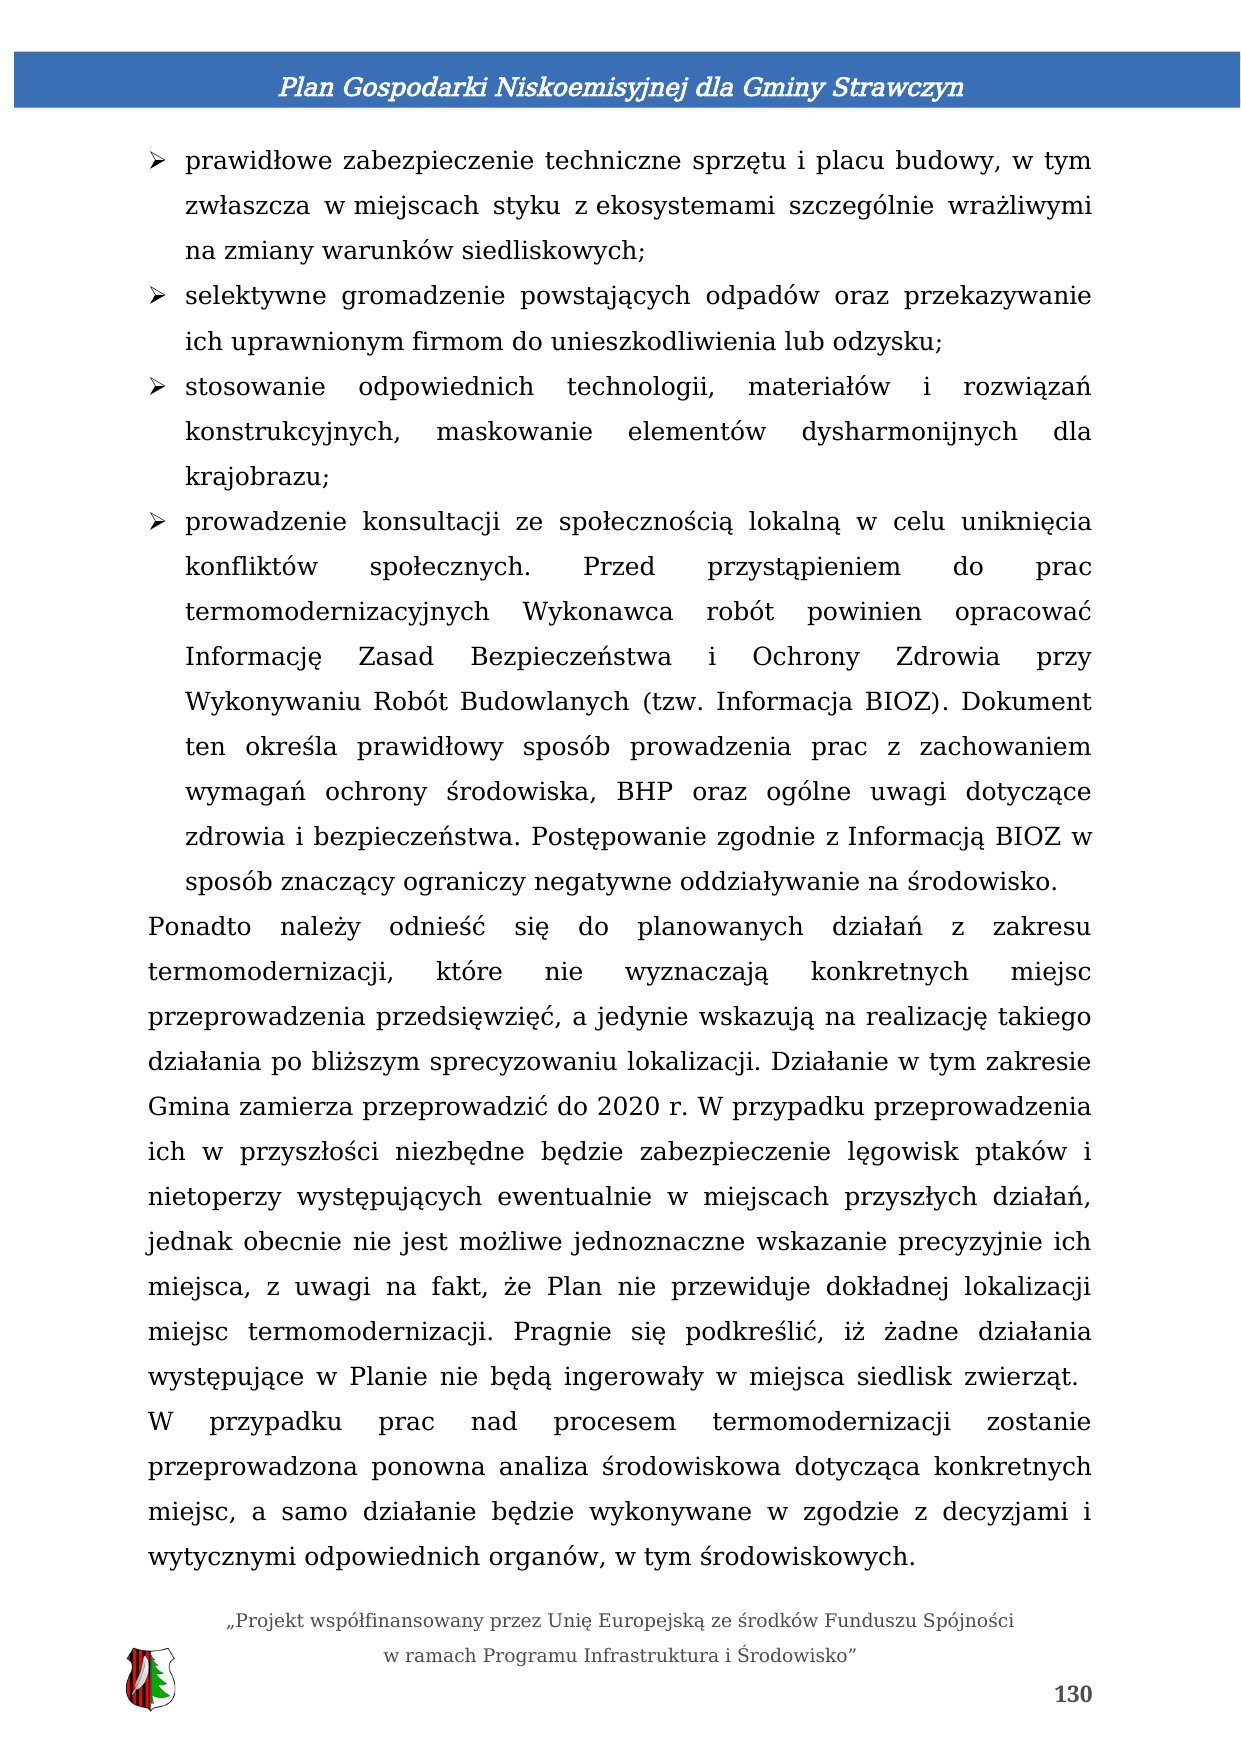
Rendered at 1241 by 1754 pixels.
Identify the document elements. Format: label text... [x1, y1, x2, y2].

list stosowanie odpowiednich technologii, materiałów i rozwiązań konstrukcyjnych, maskowanie elementów dysharmonijnych dla krajobrazu; [148, 370, 1092, 490]
list prowadzenie konsultacji ze społecznością lokalną w celu uniknięcia konfliktów społecznych. Przed przystąpieniem do prac termomodernizacyjnych Wykonawca robót powinien opracować Informację Zasad Bezpieczeństwa i Ochrony Zdrowia przy Wykonywaniu Robót Budowlanych (tzw. Informacja BIOZ). Dokument ten określa prawidłowy sposób prowadzenia prac z zachowaniem wymagań ochrony środowiska, BHP oraz ogólne uwagi dotyczące zdrowia i bezpieczeństwa. Postępowanie zgodnie z Informacją BIOZ w sposób znaczący ograniczy negatywne oddziaływanie na środowisko. [148, 505, 1092, 896]
list prawidłowe zabezpieczenie techniczne sprzętu i placu budowy, w tym zwłaszcza w miejscach styku z ekosystemami szczególnie wrażliwymi na zmiany warunków siedliskowych; [148, 145, 1092, 265]
text Ponadto należy odnieść się do planowanych działań z zakresu termomodernizacji, które nie wyznaczają konkretnych miejsc przeprowadzenia przedsięwzięć, a jedynie wskazują na realizację takiego działania po bliższym sprecyzowaniu lokalizacji. Działanie w tym zakresie Gmina zamierza przeprowadzić do 2020 r. W przypadku przeprowadzenia ich w przyszłości niezbędne będzie zabezpieczenie lęgowisk ptaków i nietoperzy występujących ewentualnie w miejscach przyszłych działań, jednak obecnie nie jest możliwe jednoznaczne wskazanie precyzyjnie ich miejsca, z uwagi na fakt, że Plan nie przewiduje dokładnej lokalizacji miejsc termomodernizacji. Pragnie się podkreślić, iż żadne działania występujące w Planie nie będą ingerowały w miejsca siedlisk zwierząt. W przypadku prac nad procesem termomodernizacji zostanie przeprowadzona ponowna analiza środowiskowa dotycząca konkretnych miejsc, a samo działanie będzie wykonywane w zgodzie z decyzjami i wytycznymi odpowiednich organów, w tym środowiskowych. [148, 911, 1092, 1571]
picture [125, 1647, 176, 1712]
list selektywne gromadzenie powstających odpadów oraz przekazywanie ich uprawnionym firmom do unieszkodliwienia lub odzysku; [148, 280, 1092, 355]
